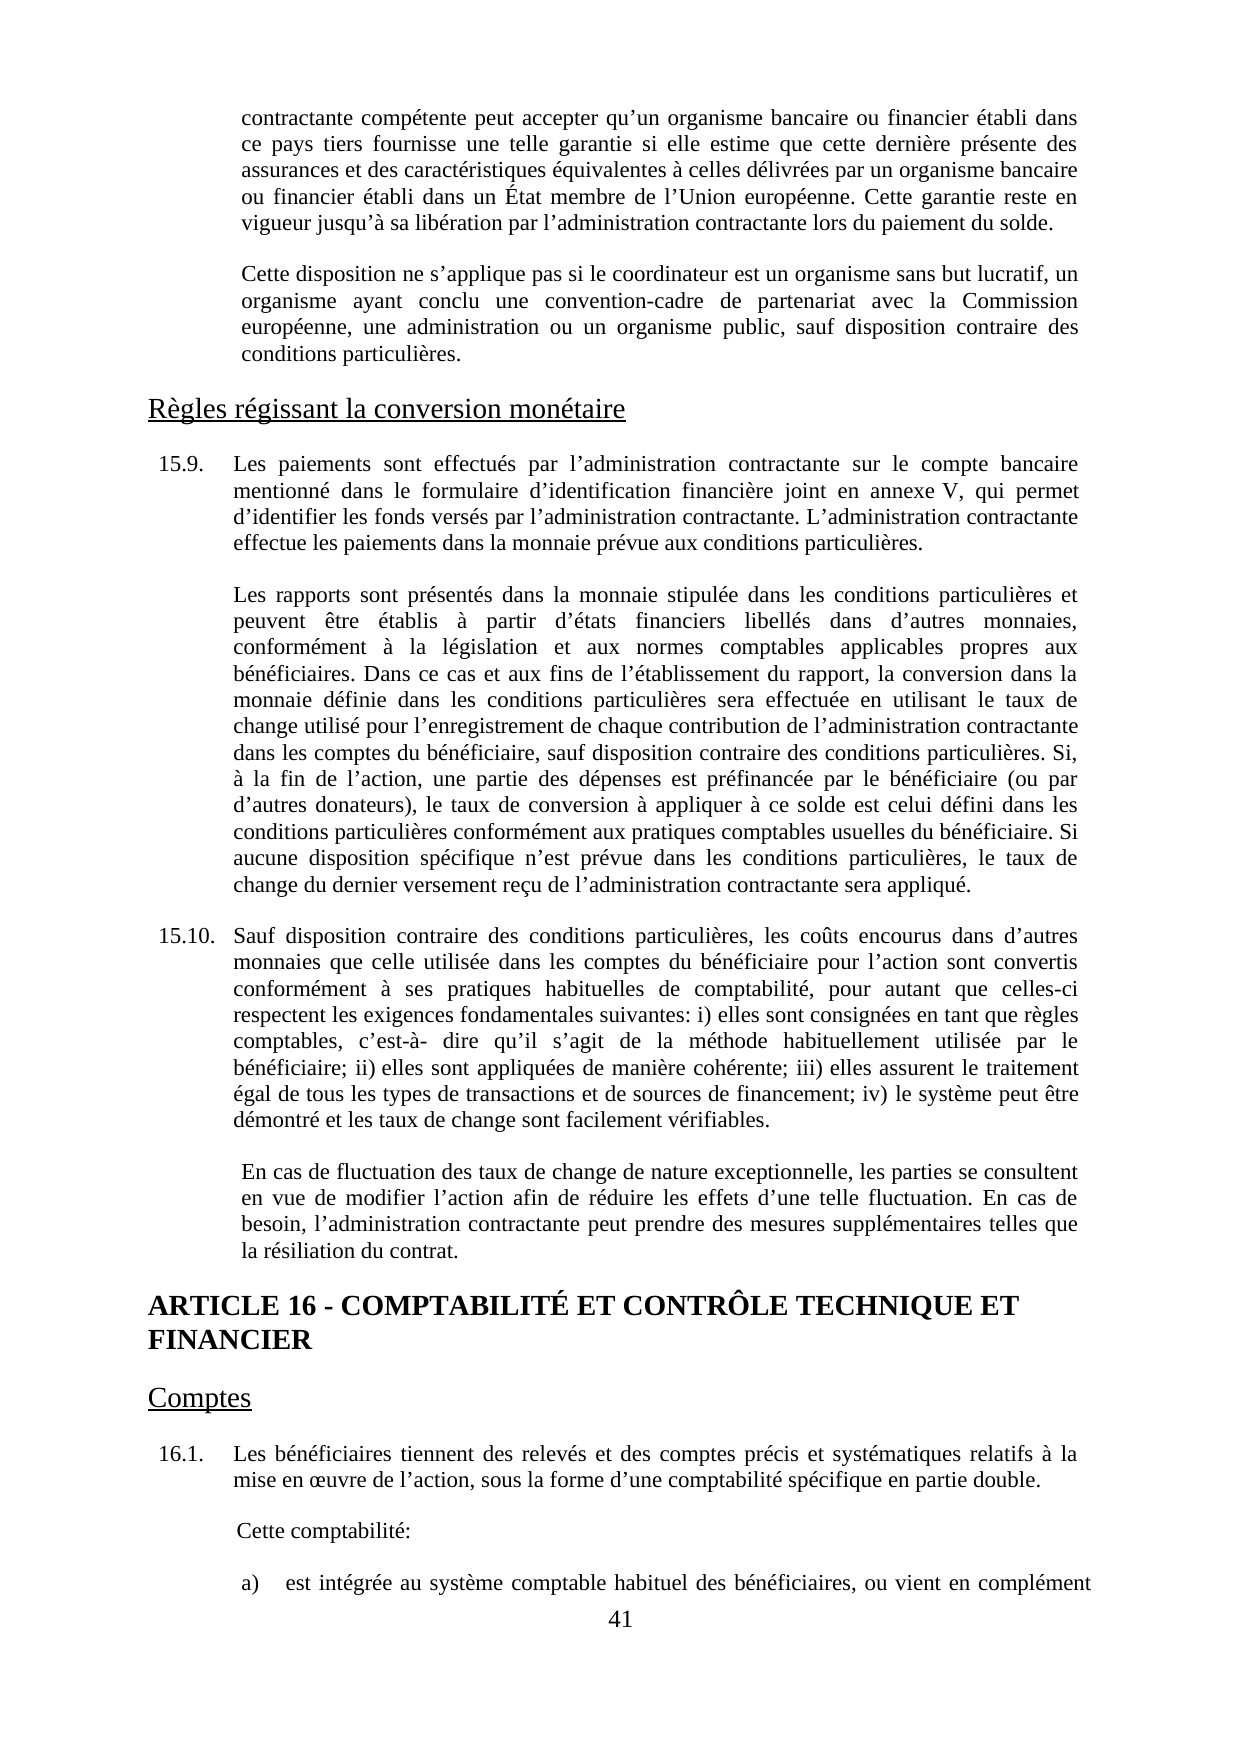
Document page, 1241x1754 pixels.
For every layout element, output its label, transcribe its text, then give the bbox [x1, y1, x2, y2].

text Les rapports sont présentés dans la monnaie stipulée dans les conditions particulières et peuvent être établis à partir d’états financiers libellés dans d’autres monnaies, conformément à la législation et aux normes comptables applicables propres aux bénéficiaires. Dans ce cas et aux fins de l’établissement du rapport, la conversion dans la monnaie définie dans les conditions particulières sera effectuée en utilisant le taux de change utilisé pour l’enregistrement de chaque contribution de l’administration contractante dans les comptes du bénéficiaire, sauf disposition contraire des conditions particulières. Si, à la fin de l’action, une partie des dépenses est préfinancée par le bénéficiaire (ou par d’autres donateurs), le taux de conversion à appliquer à ce solde est celui défini dans les conditions particulières conformément aux pratiques comptables usuelles du bénéficiaire. Si aucune disposition spécifique n’est prévue dans les conditions particulières, le taux de change du dernier versement reçu de l’administration contractante sera appliqué. [233, 581, 1079, 897]
text Règles régissant la conversion monétaire [148, 391, 1093, 424]
text Comptes [148, 1380, 1093, 1414]
list Sauf disposition contraire des conditions particulières, les coûts encourus dans d’autres monnaies que celle utilisée dans les comptes du bénéficiaire pour l’action sont convertis conformément à ses pratiques habituelles de comptabilité, pour autant que celles-ci respectent les exigences fondamentales suivantes: i) elles sont consignées en tant que règles comptables, c’est-à- dire qu’il s’agit de la méthode habituellement utilisée par le bénéficiaire; ii) elles sont appliquées de manière cohérente; iii) elles assurent le traitement égal de tous les types de transactions et de sources de financement; iv) le système peut être démontré et les taux de change sont facilement vérifiables. [158, 922, 1079, 1133]
list Les paiements sont effectués par l’administration contractante sur le compte bancaire mentionné dans le formulaire d’identification financière joint en annexe V, qui permet d’identifier les fonds versés par l’administration contractante. L’administration contractante effectue les paiements dans la monnaie prévue aux conditions particulières. [158, 450, 1079, 556]
list Les bénéficiaires tiennent des relevés et des comptes précis et systématiques relatifs à la mise en œuvre de l’action, sous la forme d’une comptabilité spécifique en partie double. [158, 1440, 1079, 1492]
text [241, 104, 1079, 236]
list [241, 1569, 1093, 1595]
text Cette comptabilité: [148, 1517, 1093, 1544]
text En cas de fluctuation des taux de change de nature exceptionnelle, les parties se consultent en vue de modifier l’action afin de réduire les effets d’une telle fluctuation. En cas de besoin, l’administration contractante peut prendre des mesures supplémentaires telles que la résiliation du contrat. [241, 1158, 1079, 1263]
text ARTICLE 16 - COMPTABILITÉ ET CONTRÔLE TECHNIQUE ET FINANCIER [148, 1288, 1093, 1355]
text Cette disposition ne s’applique pas si le coordinateur est un organisme sans but lucratif, un organisme ayant conclu une convention-cadre de partenariat avec la Commission européenne, une administration ou un organisme public, sauf disposition contraire des conditions particulières. [241, 261, 1079, 366]
